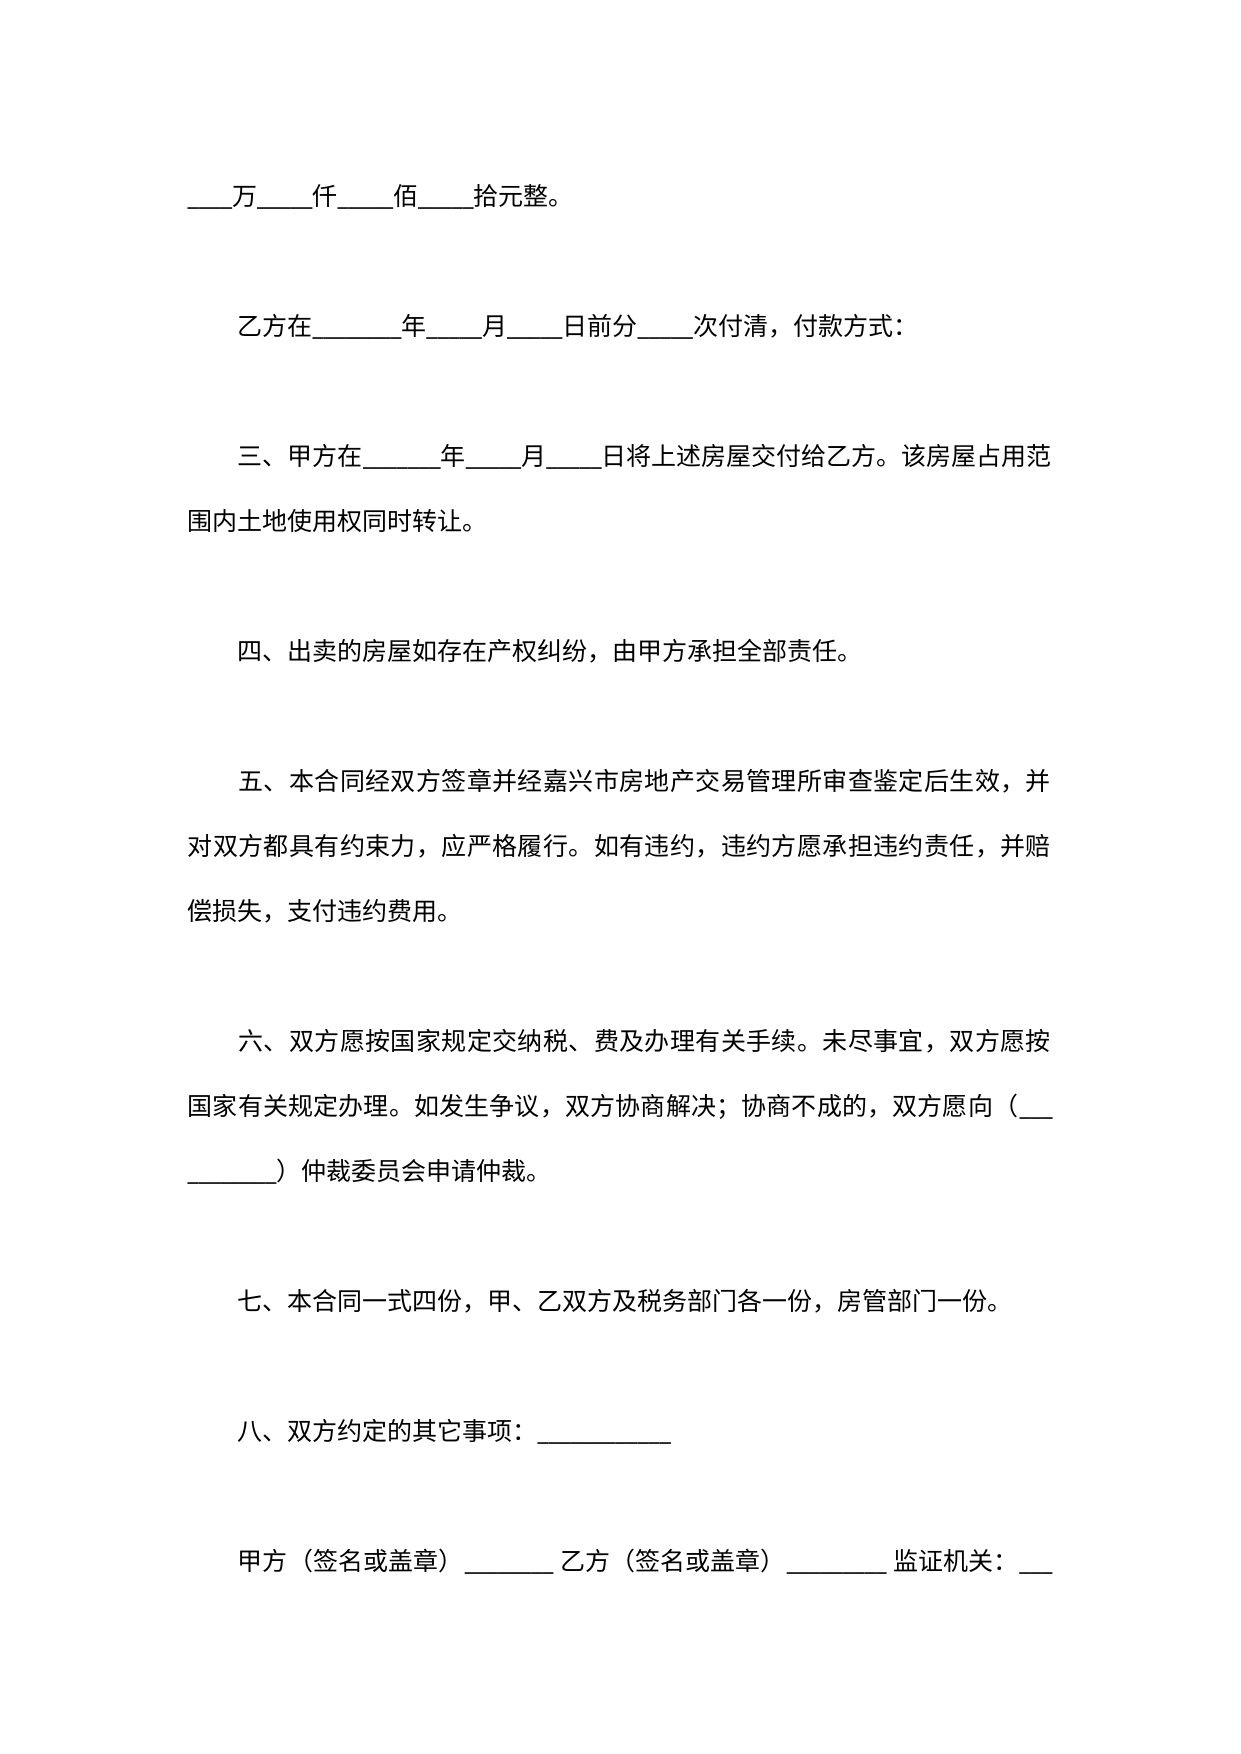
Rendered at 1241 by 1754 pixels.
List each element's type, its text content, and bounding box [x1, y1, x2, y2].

text 七、本合同一式四份，甲、乙双方及税务部门各一份，房管部门一份。 [187, 1267, 1053, 1332]
text 五、本合同经双方签章并经嘉兴市房地产交易管理所审查鉴定后生效，并对双方都具有约束力，应严格履行。如有违约，违约方愿承担违约责任，并赔偿损失，支付违约费用。 [187, 747, 1053, 942]
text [187, 1527, 1053, 1592]
text 八、双方约定的其它事项：____________ [187, 1397, 1053, 1462]
text 三、甲方在_______年_____月_____日将上述房屋交付给乙方。该房屋占用范围内土地使用权同时转让。 [187, 422, 1053, 552]
text 乙方在________年_____月_____日前分_____次付清，付款方式： [187, 292, 1053, 357]
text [187, 162, 1053, 227]
text 六、双方愿按国家规定交纳税、费及办理有关手续。未尽事宜，双方愿按国家有关规定办理。如发生争议，双方协商解决；协商不成的，双方愿向（___________）仲裁委员会申请仲裁。 [187, 1007, 1053, 1202]
text 四、出卖的房屋如存在产权纠纷，由甲方承担全部责任。 [187, 617, 1053, 682]
